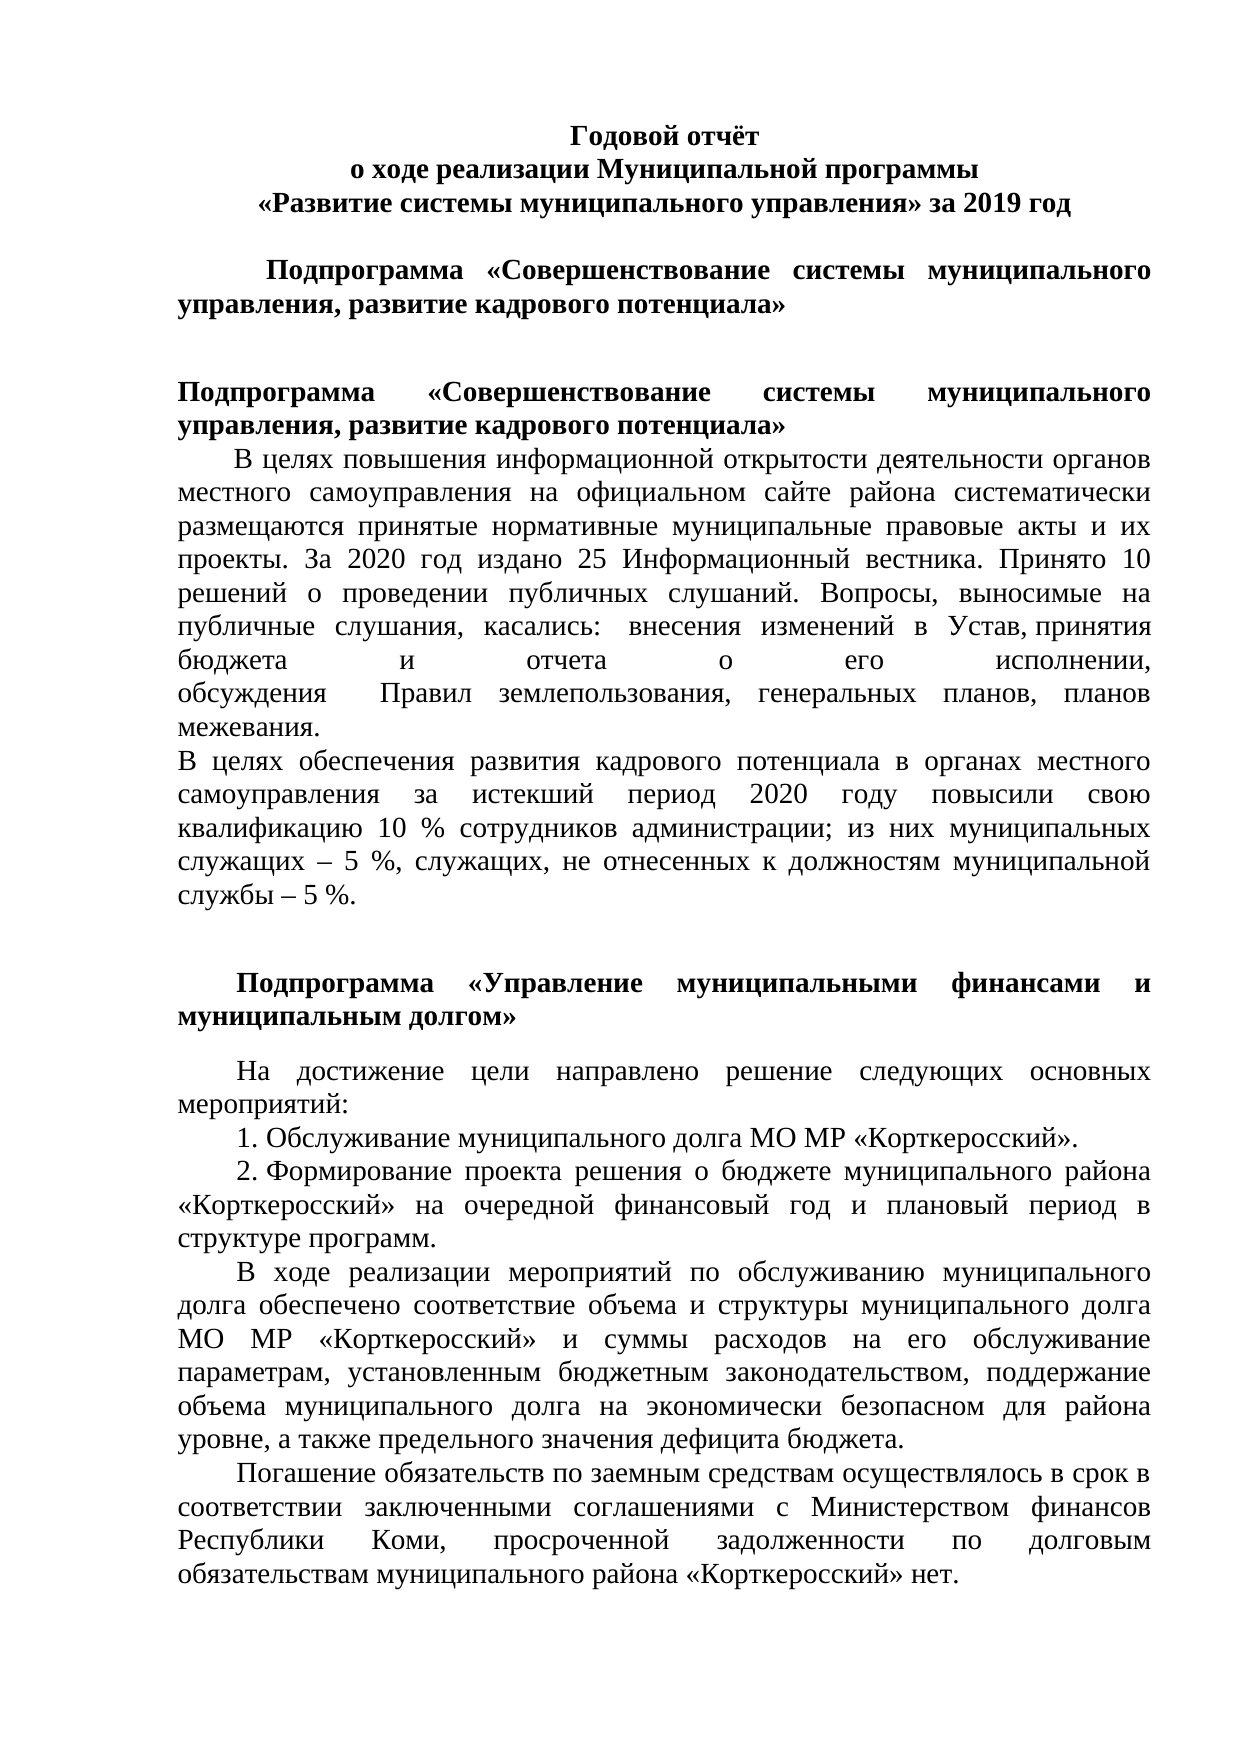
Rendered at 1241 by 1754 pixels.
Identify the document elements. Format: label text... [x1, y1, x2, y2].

text Подпрограмма «Управление муниципальными финансами и муниципальным долгом» [177, 965, 1152, 1032]
text Погашение обязательств по заемным средствам осуществлялось в срок в соответствии заключенными соглашениями с Министерством финансов Республики Коми, просроченной задолженности по долговым обязательствам муниципального района «Корткеросский» нет. [177, 1455, 1152, 1589]
text На достижение цели направлено решение следующих основных мероприятий: [177, 1053, 1152, 1120]
text о ходе реализации Муниципальной программы [177, 152, 1152, 185]
list Обслуживание муниципального долга МО МР «Корткеросский». [177, 1120, 1152, 1153]
list Формирование проекта решения о бюджете муниципального района «Корткеросский» на очередной финансовый год и плановый период в структуре программ. [177, 1153, 1152, 1254]
title Подпрограмма «Совершенствование системы муниципального управления, развитие кадрового потенциала» [177, 252, 1152, 319]
text Годовой отчёт [177, 118, 1152, 152]
title Подпрограмма «Совершенствование системы муниципального управления, развитие кадрового потенциала» [177, 374, 1152, 441]
text В целях повышения информационной открытости деятельности органов местного самоуправления на официальном сайте района систематически размещаются принятые нормативные муниципальные правовые акты и их проекты. За 2020 год издано 25 Информационный вестника. Принято 10 решений о проведении публичных слушаний. Вопросы, выносимые на публичные слушания, касались: внесения изменений в Устав, принятия бюджета и отчета о его исполнении, обсуждения Правил землепользования, генеральных планов, планов межевания. В целях обеспечения развития кадрового потенциала в органах местного самоуправления за истекший период 2020 году повысили свою квалификацию 10 % сотрудников администрации; из них муниципальных служащих – 5 %, служащих, не отнесенных к должностям муниципальной службы – 5 %. [177, 441, 1152, 910]
text В ходе реализации мероприятий по обслуживанию муниципального долга обеспечено соответствие объема и структуры муниципального долга МО МР «Корткеросский» и суммы расходов на его обслуживание параметрам, установленным бюджетным законодательством, поддержание объема муниципального долга на экономически безопасном для района уровне, а также предельного значения дефицита бюджета. [177, 1254, 1152, 1455]
text «Развитие системы муниципального управления» за 2019 год [177, 185, 1152, 219]
